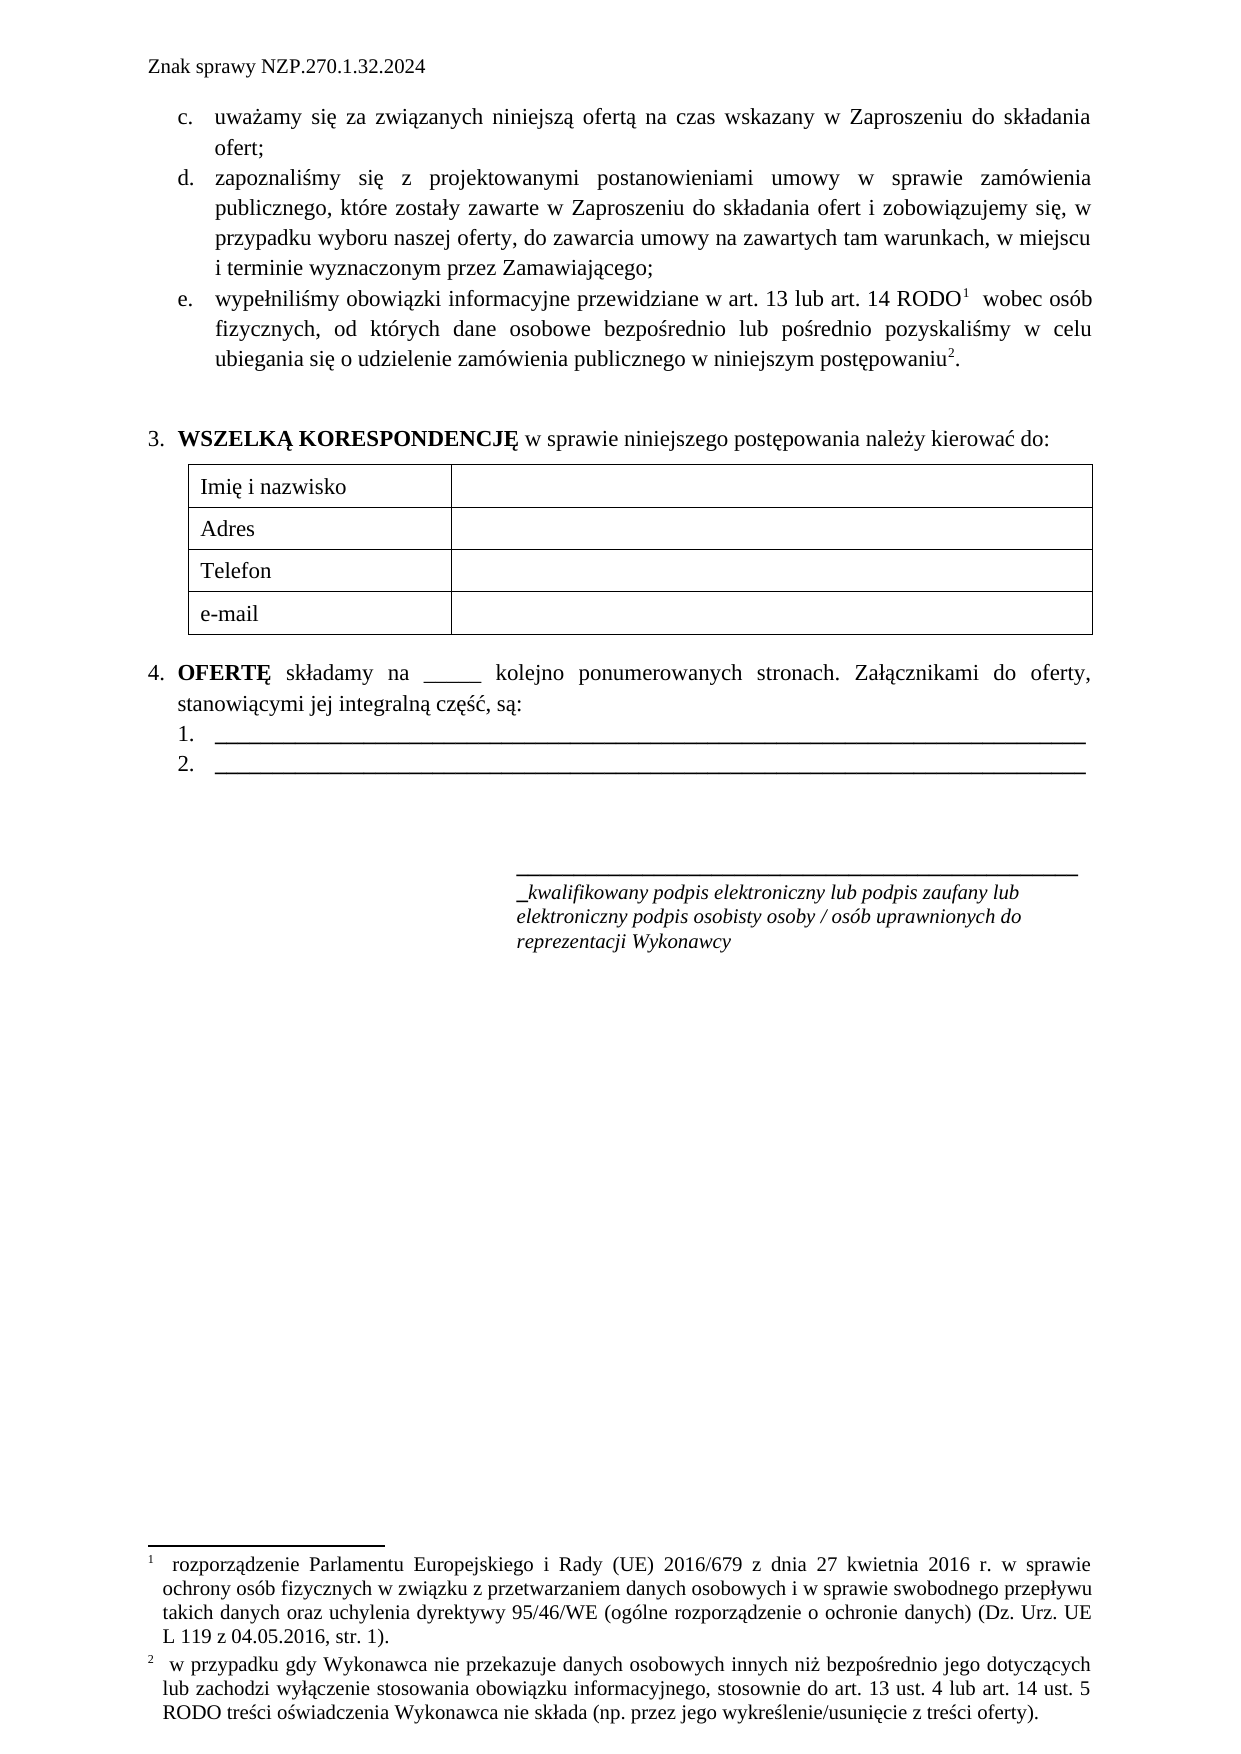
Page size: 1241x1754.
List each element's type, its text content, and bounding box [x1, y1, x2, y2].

text __________________________________________________kwalifikowany podpis elektroniczny lub podpis zaufany lub elektroniczny podpis osobisty osoby / osób uprawnionych do reprezentacji Wykonawcy [516, 852, 1093, 953]
list OFERTĘ składamy na _____ kolejno ponumerowanych stronach. Załącznikami do oferty, stanowiącymi jej integralną część, są: [148, 659, 1093, 716]
table_cell [452, 592, 1092, 633]
table_header [452, 465, 1092, 507]
list wypełniliśmy obowiązki informacyjne przewidziane w art. 13 lub art. 14 RODO wobec osób fizycznych, od których dane osobowe bezpośrednio lub pośrednio pozyskaliśmy w celu ubiegania się o udzielenie zamówienia publicznego w niniejszym postępowaniu. [177, 285, 1093, 371]
table_header Imię i nazwisko [189, 465, 451, 507]
table_cell Telefon [189, 550, 451, 591]
table_cell [452, 508, 1092, 549]
list ____________________________________________________________________________ [177, 750, 1093, 776]
table_cell Adres [189, 508, 451, 549]
table_cell e-mail [189, 592, 451, 633]
list ____________________________________________________________________________ [177, 720, 1093, 746]
list WSZELKĄ KORESPONDENCJĘ w sprawie niniejszego postępowania należy kierować do: [148, 425, 1093, 451]
list zapoznaliśmy się z projektowanymi postanowieniami umowy w sprawie zamówienia publicznego, które zostały zawarte w Zaproszeniu do składania ofert i zobowiązujemy się, w przypadku wyboru naszej oferty, do zawarcia umowy na zawartych tam warunkach, w miejscu i terminie wyznaczonym przez Zamawiającego; [177, 164, 1093, 281]
list uważamy się za związanych niniejszą ofertą na czas wskazany w Zaproszeniu do składania ofert; [177, 103, 1093, 160]
table_cell [452, 550, 1092, 591]
